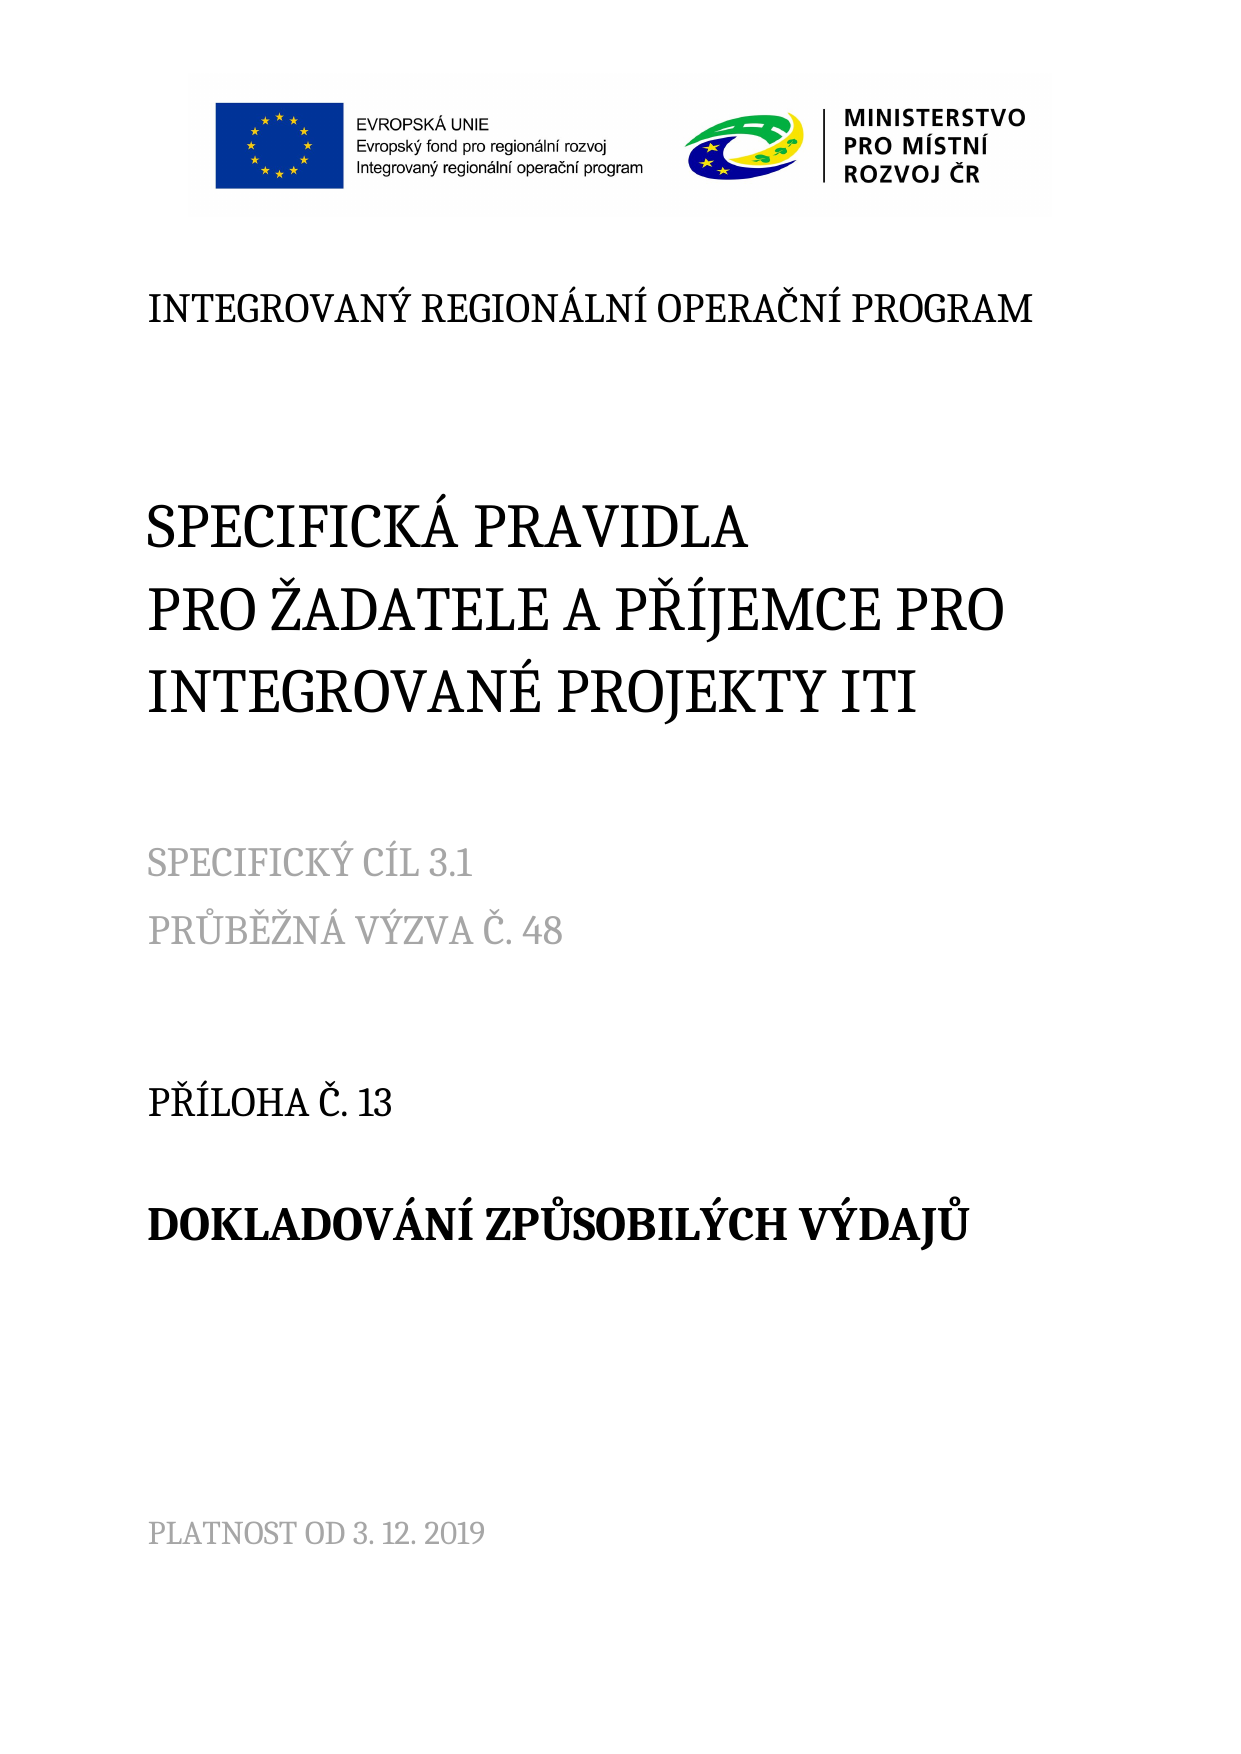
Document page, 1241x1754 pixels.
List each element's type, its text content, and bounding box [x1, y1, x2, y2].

text PŘÍLOHA Č. 13 [148, 1079, 1093, 1127]
text pLATNOST OD 3. 12. 2019 [148, 1514, 1093, 1552]
text Specifická PRAVIDLA [148, 491, 1093, 563]
text průběžná výzva Č. 48 [148, 907, 1093, 955]
text Specifický cíl 3.1 [148, 838, 1093, 886]
picture [187, 73, 1053, 217]
text INTEGROVANÝ REGIONÁLNÍ OPERAČNÍ PROGRAM [148, 285, 1093, 333]
text PRO ŽADATELE A PŘÍJEMCE pro integrované projekty ITI [148, 574, 1093, 728]
text Dokladování způsobilých výdajů [148, 1197, 1093, 1252]
